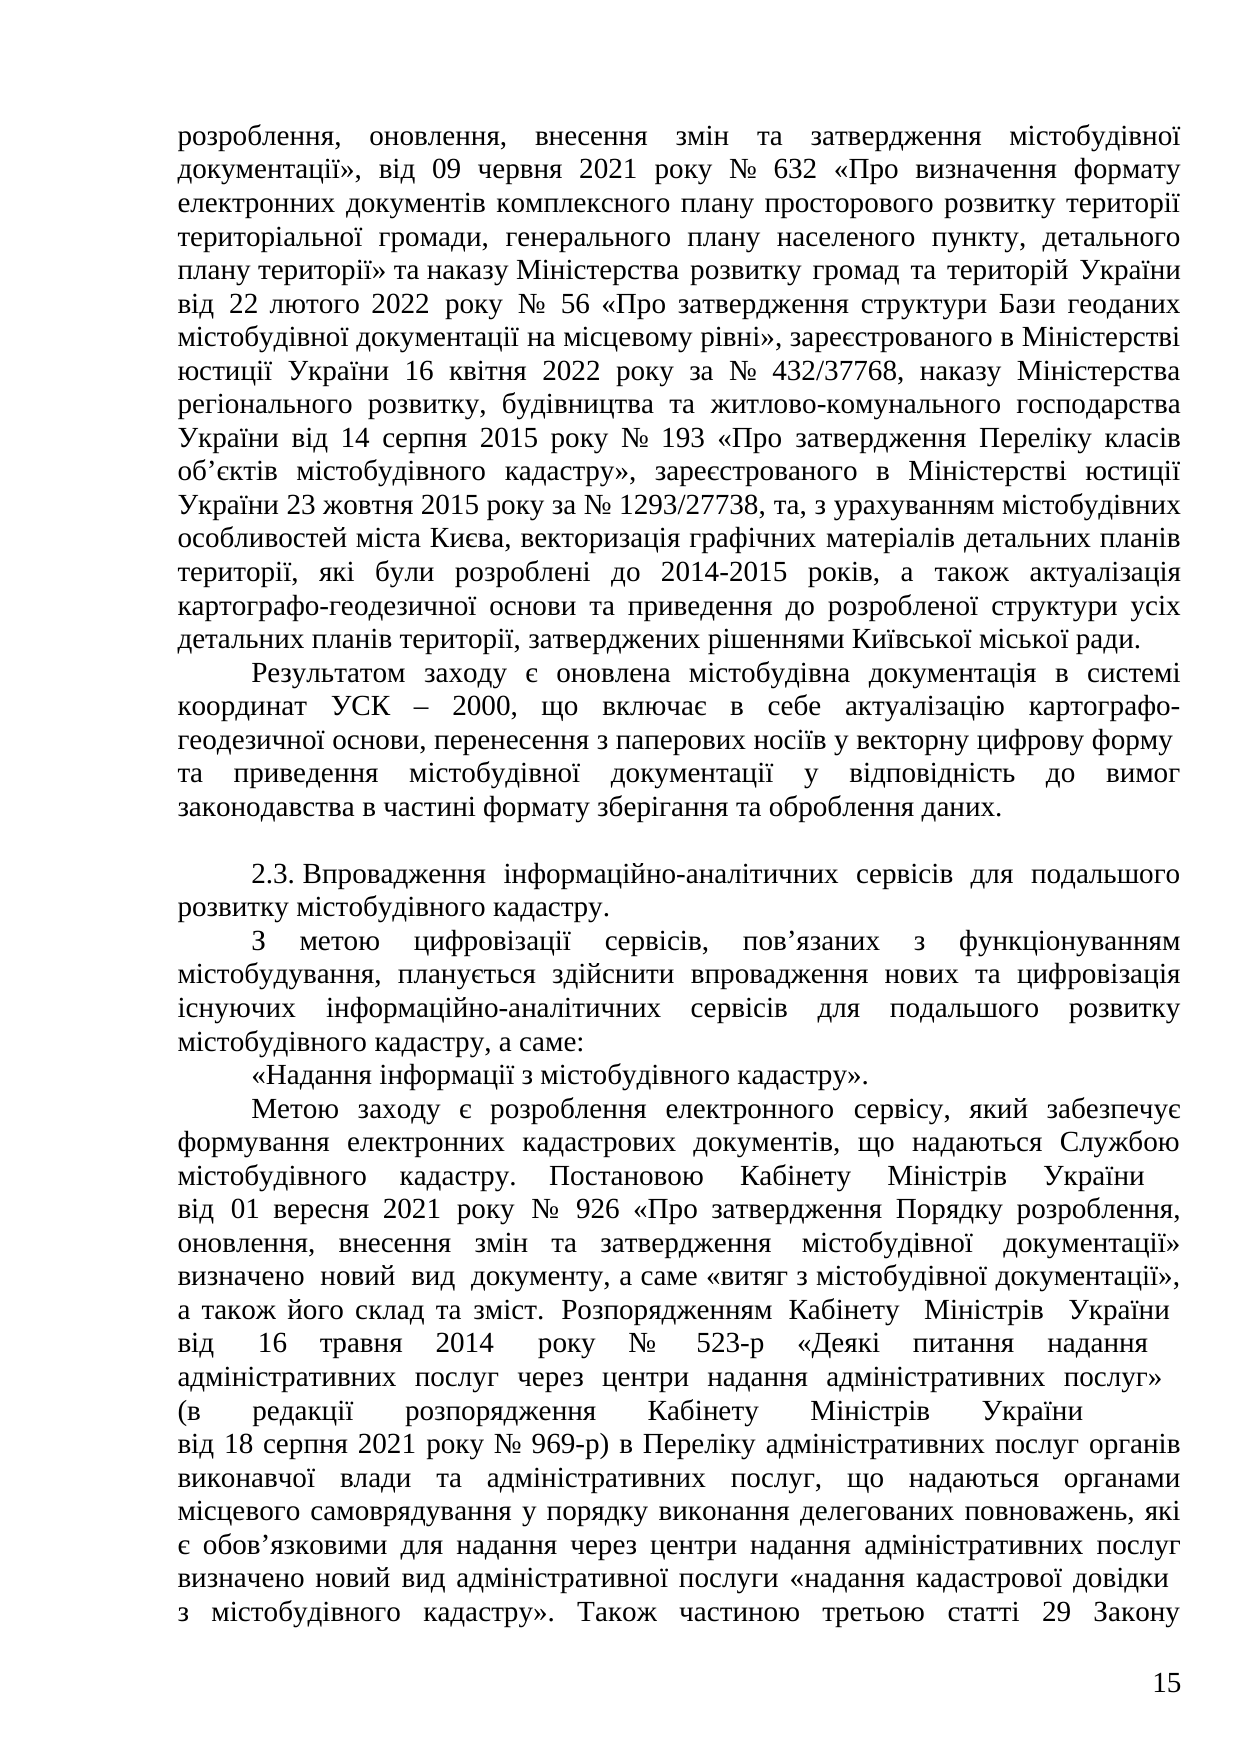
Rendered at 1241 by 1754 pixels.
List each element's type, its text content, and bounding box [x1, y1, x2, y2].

list Впровадження інформаційно-аналітичних сервісів для подальшого розвитку містобудівного кадастру. [177, 856, 1181, 923]
text З метою цифровізації сервісів, пов’язаних з функціонуванням містобудування, планується здійснити впровадження нових та цифровізація існуючих інформаційно-аналітичних сервісів для подальшого розвитку містобудівного кадастру, а саме: [177, 923, 1181, 1057]
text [177, 1091, 1181, 1627]
text Результатом заходу є оновлена містобудівна документація в системі координат УСК – 2000, що включає в себе актуалізацію картографо- геодезичної основи, перенесення з паперових носіїв у векторну цифрову форму та приведення містобудівної документації у відповідність до вимог законодавства в частині формату зберігання та оброблення даних. [177, 655, 1181, 822]
text «Надання інформації з містобудівного кадастру». [177, 1057, 1181, 1091]
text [177, 118, 1181, 655]
